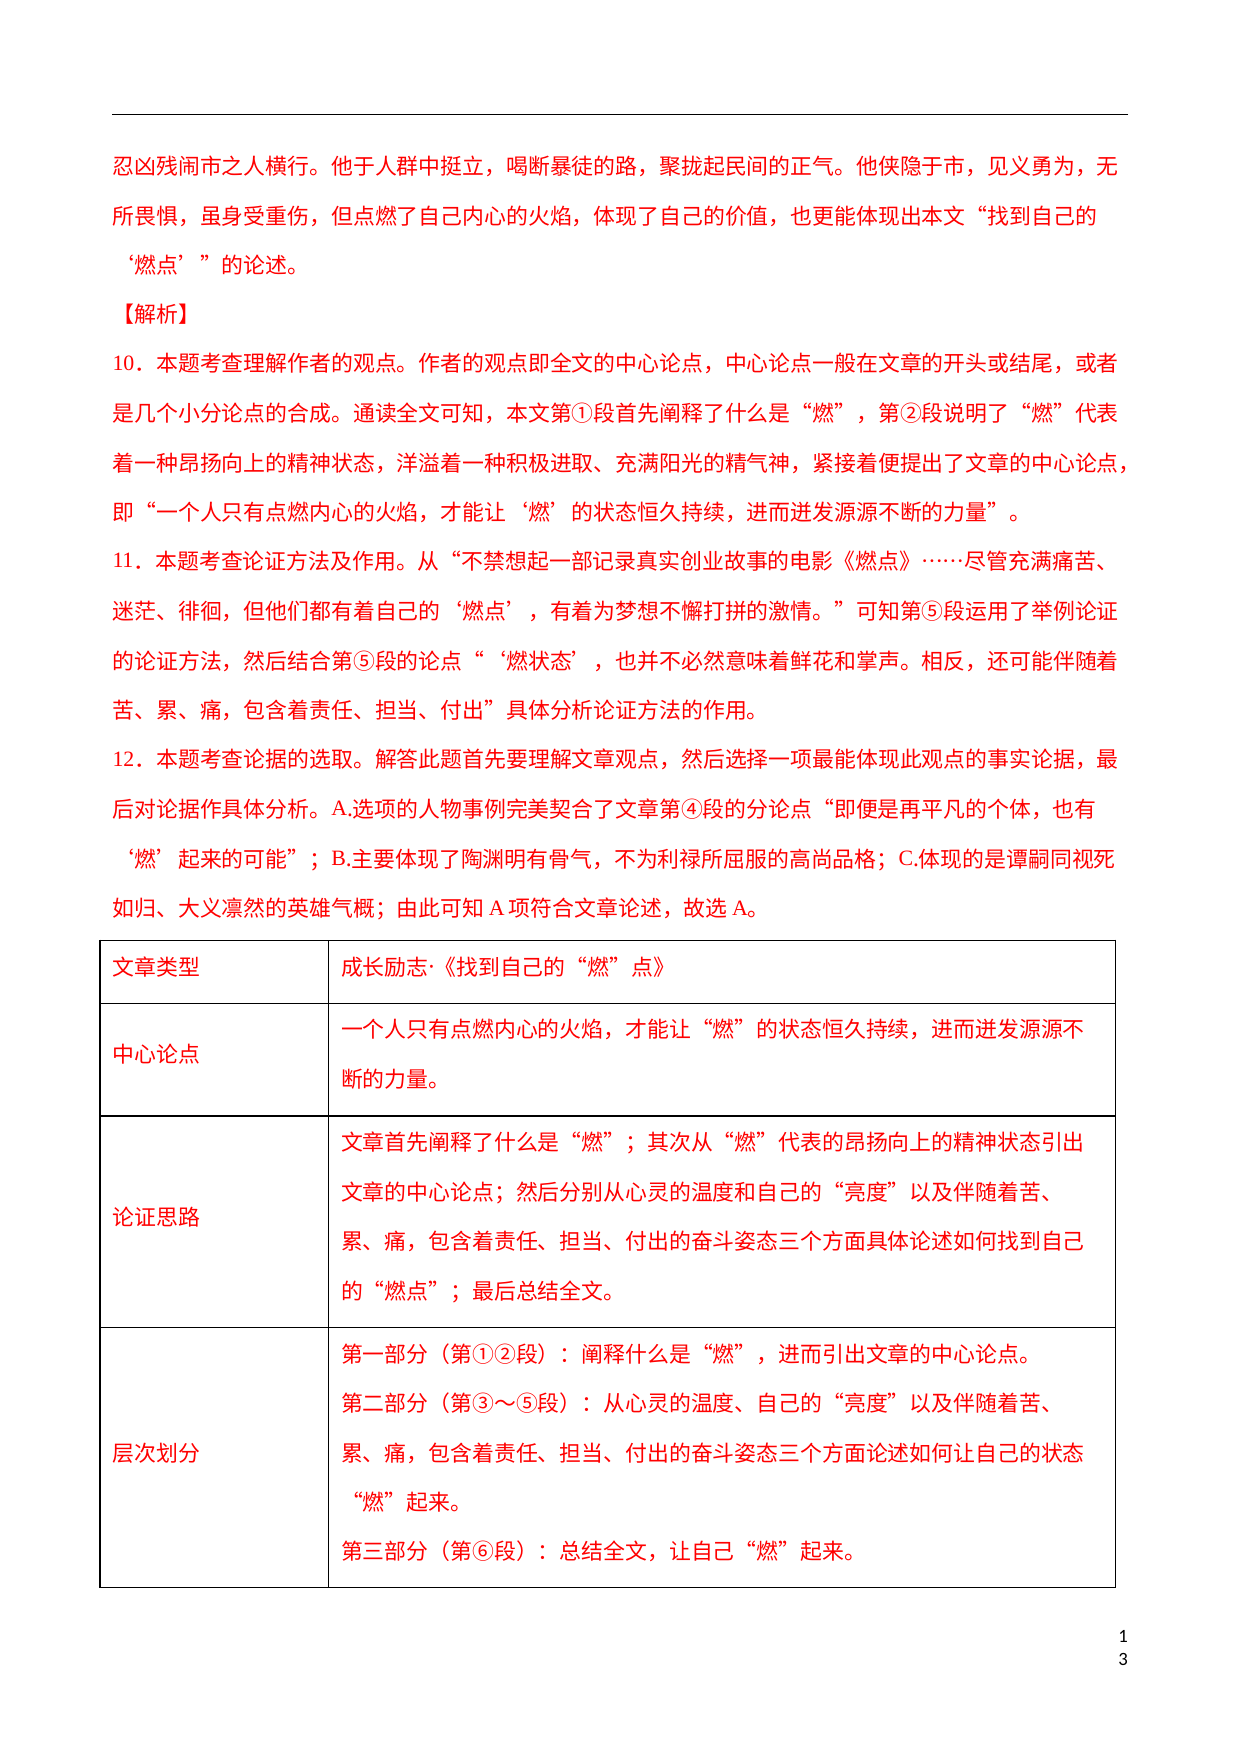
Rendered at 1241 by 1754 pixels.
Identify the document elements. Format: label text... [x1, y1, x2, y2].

text 10．本题考查理解作者的观点。作者的观点即全文的中心论点，中心论点一般在文章的开头或结尾，或者是几个小分论点的合成。通读全文可知，本文第①段首先阐释了什么是“燃”，第②段说明了“燃”代表着一种昂扬向上的精神状态，洋溢着一种积极进取、充满阳光的精气神，紧接着便提出了文章的中心论点，即“一个人只有点燃内心的火焰，才能让‘燃’的状态恒久持续，进而迸发源源不断的力量”。 [112, 346, 1128, 528]
table_cell 层次划分 [101, 1328, 328, 1587]
table_cell 一个人只有点燃内心的火焰，才能让“燃”的状态恒久持续，进而迸发源源不断的力量。 [329, 1004, 1115, 1115]
table_cell 中心论点 [101, 1004, 328, 1115]
table_header 文章类型 [101, 941, 328, 1002]
text 12．本题考查论据的选取。解答此题首先要理解文章观点，然后选择一项最能体现此观点的事实论据，最后对论据作具体分析。A.选项的人物事例完美契合了文章第④段的分论点“即便是再平凡的个体，也有‘燃’起来的可能”；B.主要体现了陶渊明有骨气，不为利禄所屈服的高尚品格；C.体现的是谭嗣同视死如归、大义凛然的英雄气概；由此可知A项符合文章论述，故选A。 [112, 742, 1128, 924]
table_cell 论证思路 [101, 1117, 328, 1327]
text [112, 148, 1128, 281]
table_cell 第一部分（第①②段）：阐释什么是“燃”，进而引出文章的中心论点。 第二部分（第③～⑤段）：从心灵的温度、自己的“亮度”以及伴随着苦、累、痛，包含着责任、担当、付出的奋斗姿态三个方面论述如何让自己的状态“燃”起来。 第三部分（第⑥段）：总结全文，让自己“燃”起来。 [329, 1328, 1115, 1587]
table_header 成长励志·《找到自己的“燃”点》 [329, 941, 1115, 1002]
text 11．本题考查论证方法及作用。从“不禁想起一部记录真实创业故事的电影《燃点》……尽管充满痛苦、迷茫、徘徊，但他们都有着自己的‘燃点’，有着为梦想不懈打拼的激情。”可知第⑤段运用了举例论证的论证方法，然后结合第⑤段的论点“‘燃状态’，也并不必然意味着鲜花和掌声。相反，还可能伴随着苦、累、痛，包含着责任、担当、付出”具体分析论证方法的作用。 [112, 543, 1128, 726]
table_cell 文章首先阐释了什么是“燃”；其次从“燃”代表的昂扬向上的精神状态引出文章的中心论点；然后分别从心灵的温度和自己的“亮度”以及伴随着苦、累、痛，包含着责任、担当、付出的奋斗姿态三个方面具体论述如何找到自己的“燃点”；最后总结全文。 [329, 1117, 1115, 1327]
text 【解析】 [112, 297, 1128, 330]
